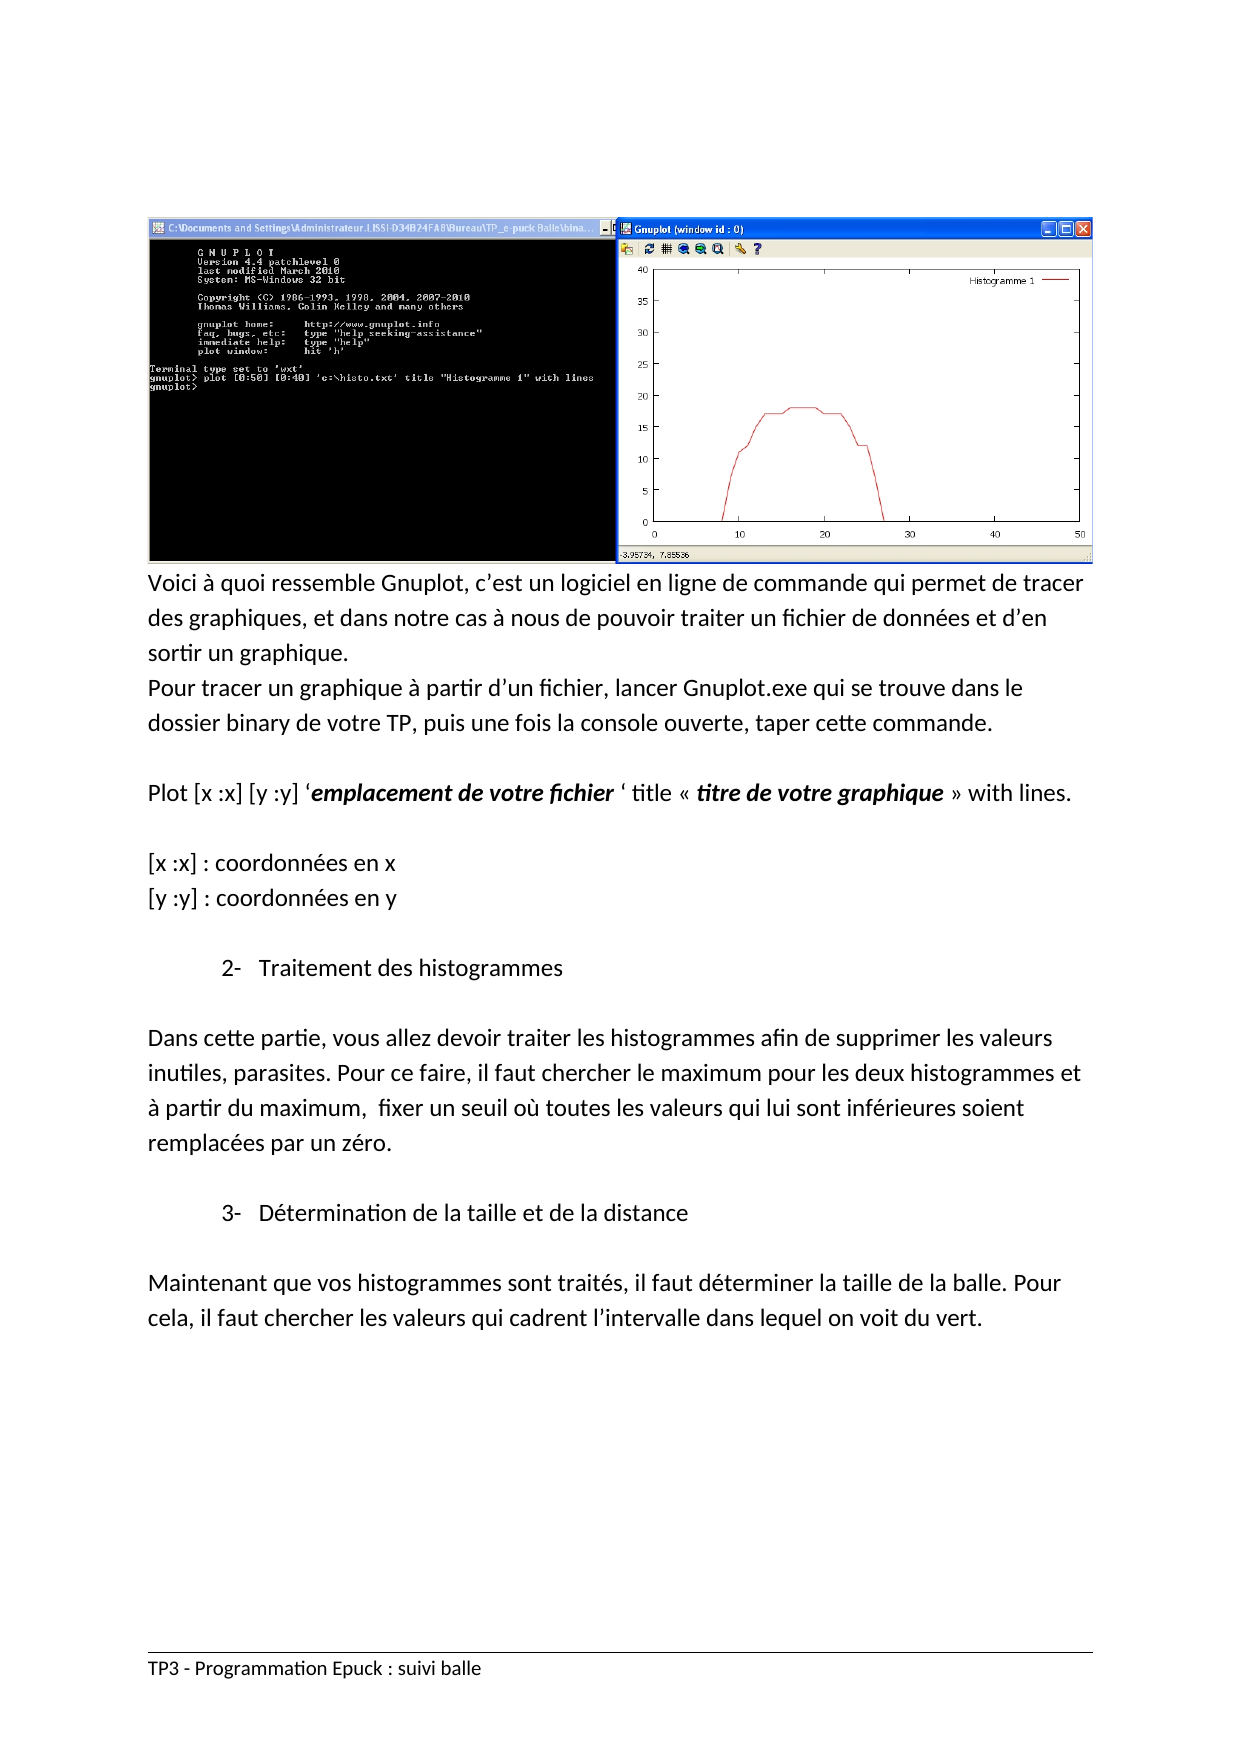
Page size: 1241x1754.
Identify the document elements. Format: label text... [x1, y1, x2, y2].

text [x :x] : coordonnées en x [148, 847, 1093, 878]
text [y :y] : coordonnées en y [148, 882, 1093, 913]
text Maintenant que vos histogrammes sont traités, il faut déterminer la taille de la balle. Pour cela, il faut chercher les valeurs qui cadrent l’intervalle dans lequel on voit du vert. [148, 1267, 1093, 1333]
text Dans cette partie, vous allez devoir traiter les histogrammes afin de supprimer les valeurs inutiles, parasites. Pour ce faire, il faut chercher le maximum pour les deux histogrammes et à partir du maximum, fixer un seuil où toutes les valeurs qui lui sont inférieures soient remplacées par un zéro. [148, 1022, 1093, 1158]
picture [147, 217, 1093, 564]
text Pour tracer un graphique à partir d’un fichier, lancer Gnuplot.exe qui se trouve dans le dossier binary de votre TP, puis une fois la console ouverte, taper cette commande. [148, 672, 1093, 738]
list Traitement des histogrammes [221, 952, 1093, 983]
list Détermination de la taille et de la distance [221, 1197, 1093, 1228]
text Plot [x :x] [y :y] ‘emplacement de votre fichier ‘ title « titre de votre graphique » with lines. [148, 777, 1093, 808]
text Voici à quoi ressemble Gnuplot, c’est un logiciel en ligne de commande qui permet de tracer des graphiques, et dans notre cas à nous de pouvoir traiter un fichier de données et d’en sortir un graphique. [148, 567, 1093, 668]
